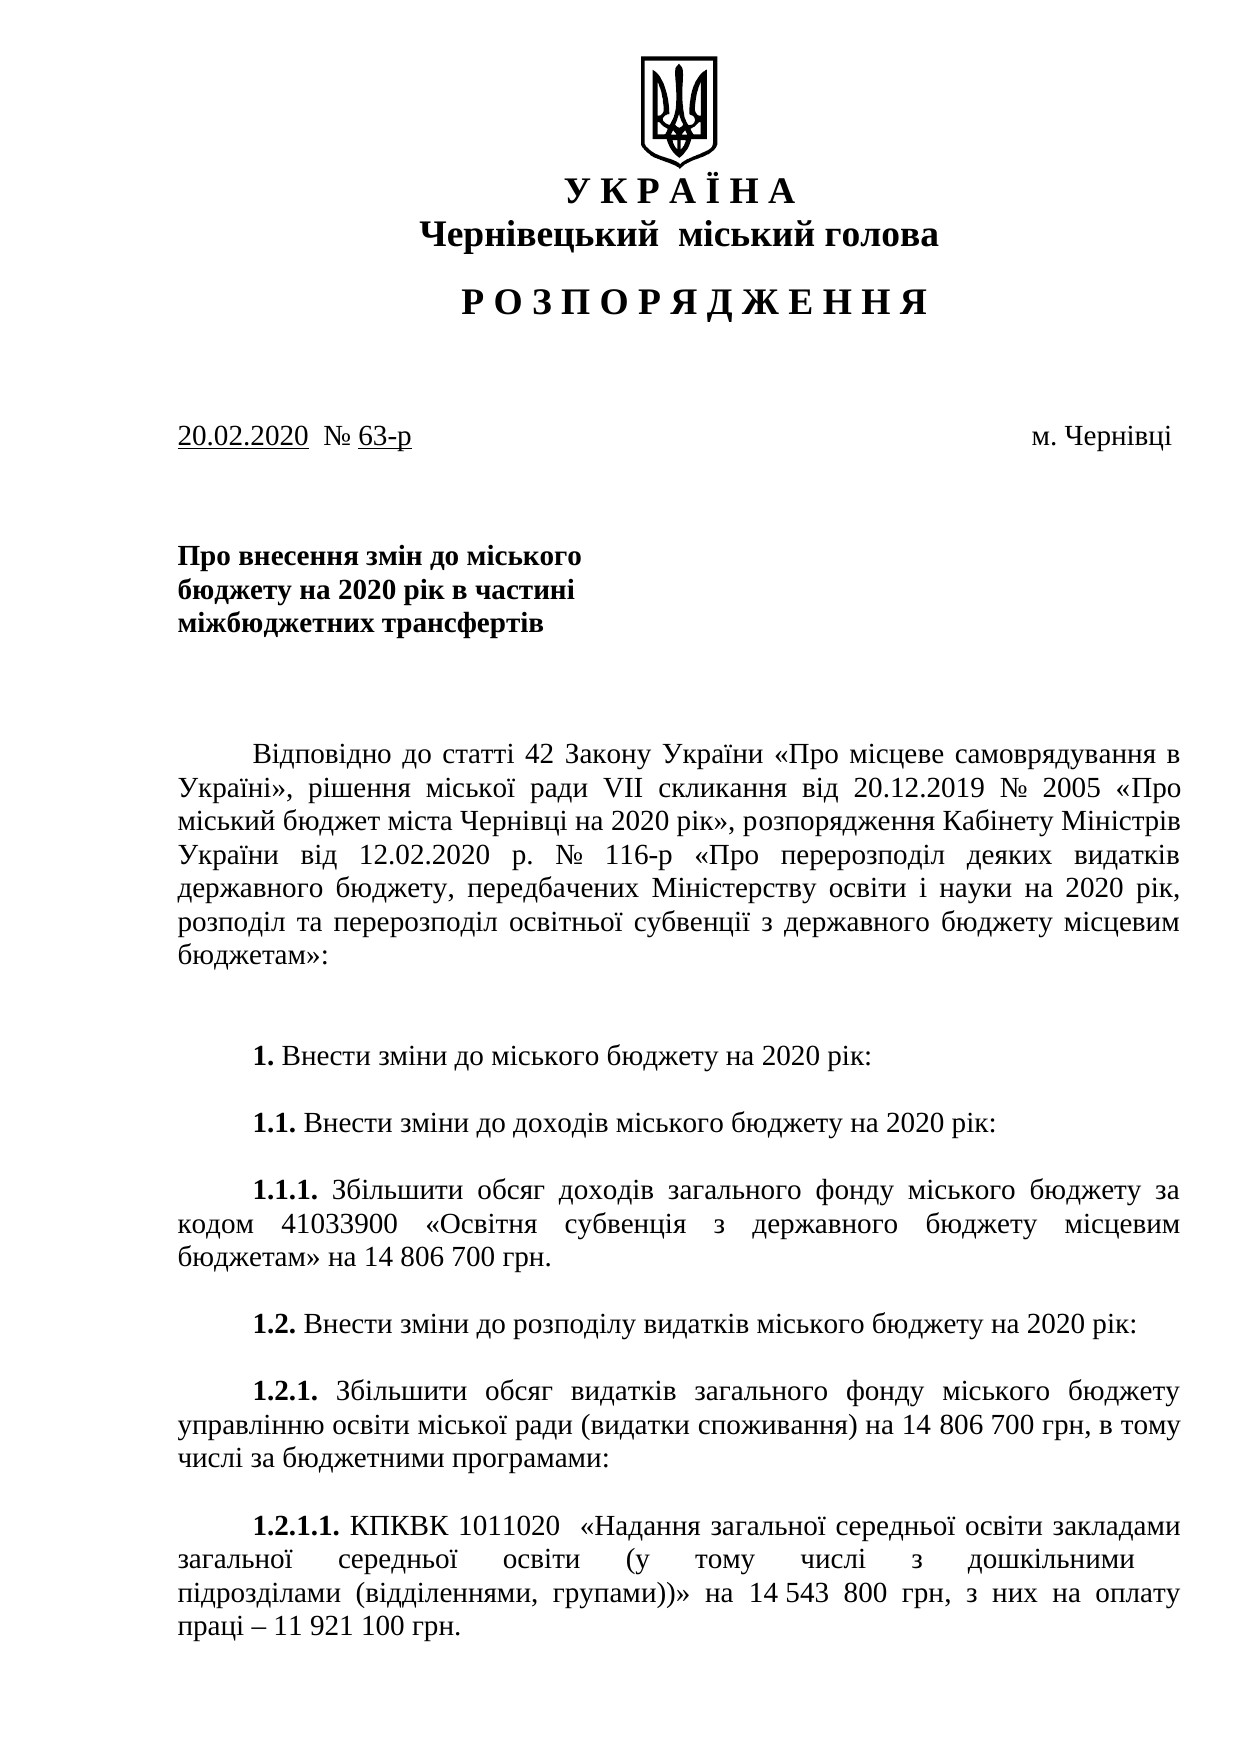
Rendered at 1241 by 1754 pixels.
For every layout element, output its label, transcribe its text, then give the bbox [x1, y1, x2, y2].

text 1.2.1.1. КПКВК 1011020 «Надання загальної середньої освіти закладами загальної середньої освіти (у тому числі з дошкільними підрозділами (відділеннями, групами))» на 14 543 800 грн, з них на оплату праці – 11 921 100 грн. [177, 1508, 1181, 1642]
text бюджету на 2020 рік в частині [177, 572, 1181, 605]
text 1.2. Внести зміни до розподілу видатків міського бюджету на 2020 рік: [177, 1306, 1181, 1340]
text У К Р А Ї Н А [177, 169, 1181, 212]
text 1.1.1. Збільшити обсяг доходів загального фонду міського бюджету за кодом 41033900 «Освітня субвенція з державного бюджету місцевим бюджетам» на 14 806 700 грн. [177, 1172, 1181, 1273]
text Про внесення змін до міського [177, 538, 1181, 572]
text Чернівецький міський голова [177, 212, 1181, 255]
text міжбюджетних трансфертів [177, 605, 1181, 639]
text Відповідно до статті 42 Закону України «Про місцеве самоврядування в Україні», рішення міської ради VІI скликання від 20.12.2019 № 2005 «Про міський бюджет міста Чернівці на 2020 рік», розпорядження Кабінету Міністрів України від 12.02.2020 р. № 116-р «Про перерозподіл деяких видатків державного бюджету, передбачених Міністерству освіти і науки на 2020 рік, розподіл та перерозподіл освітньої субвенції з державного бюджету місцевим бюджетам»: [177, 736, 1181, 971]
text 1. Внести зміни до міського бюджету на 2020 рік: [177, 1038, 1181, 1072]
subtitle Р О З П О Р Я Д Ж Е Н Н Я [207, 279, 1181, 322]
text 1.1. Внести зміни до доходів міського бюджету на 2020 рік: [177, 1105, 1181, 1139]
text 20.02.2020 № 63-р м. Чернівці [177, 418, 1181, 452]
text 1.2.1. Збільшити обсяг видатків загального фонду міського бюджету управлінню освіти міської ради (видатки споживання) на 14 806 700 грн, в тому числі за бюджетними програмами: [177, 1373, 1181, 1474]
